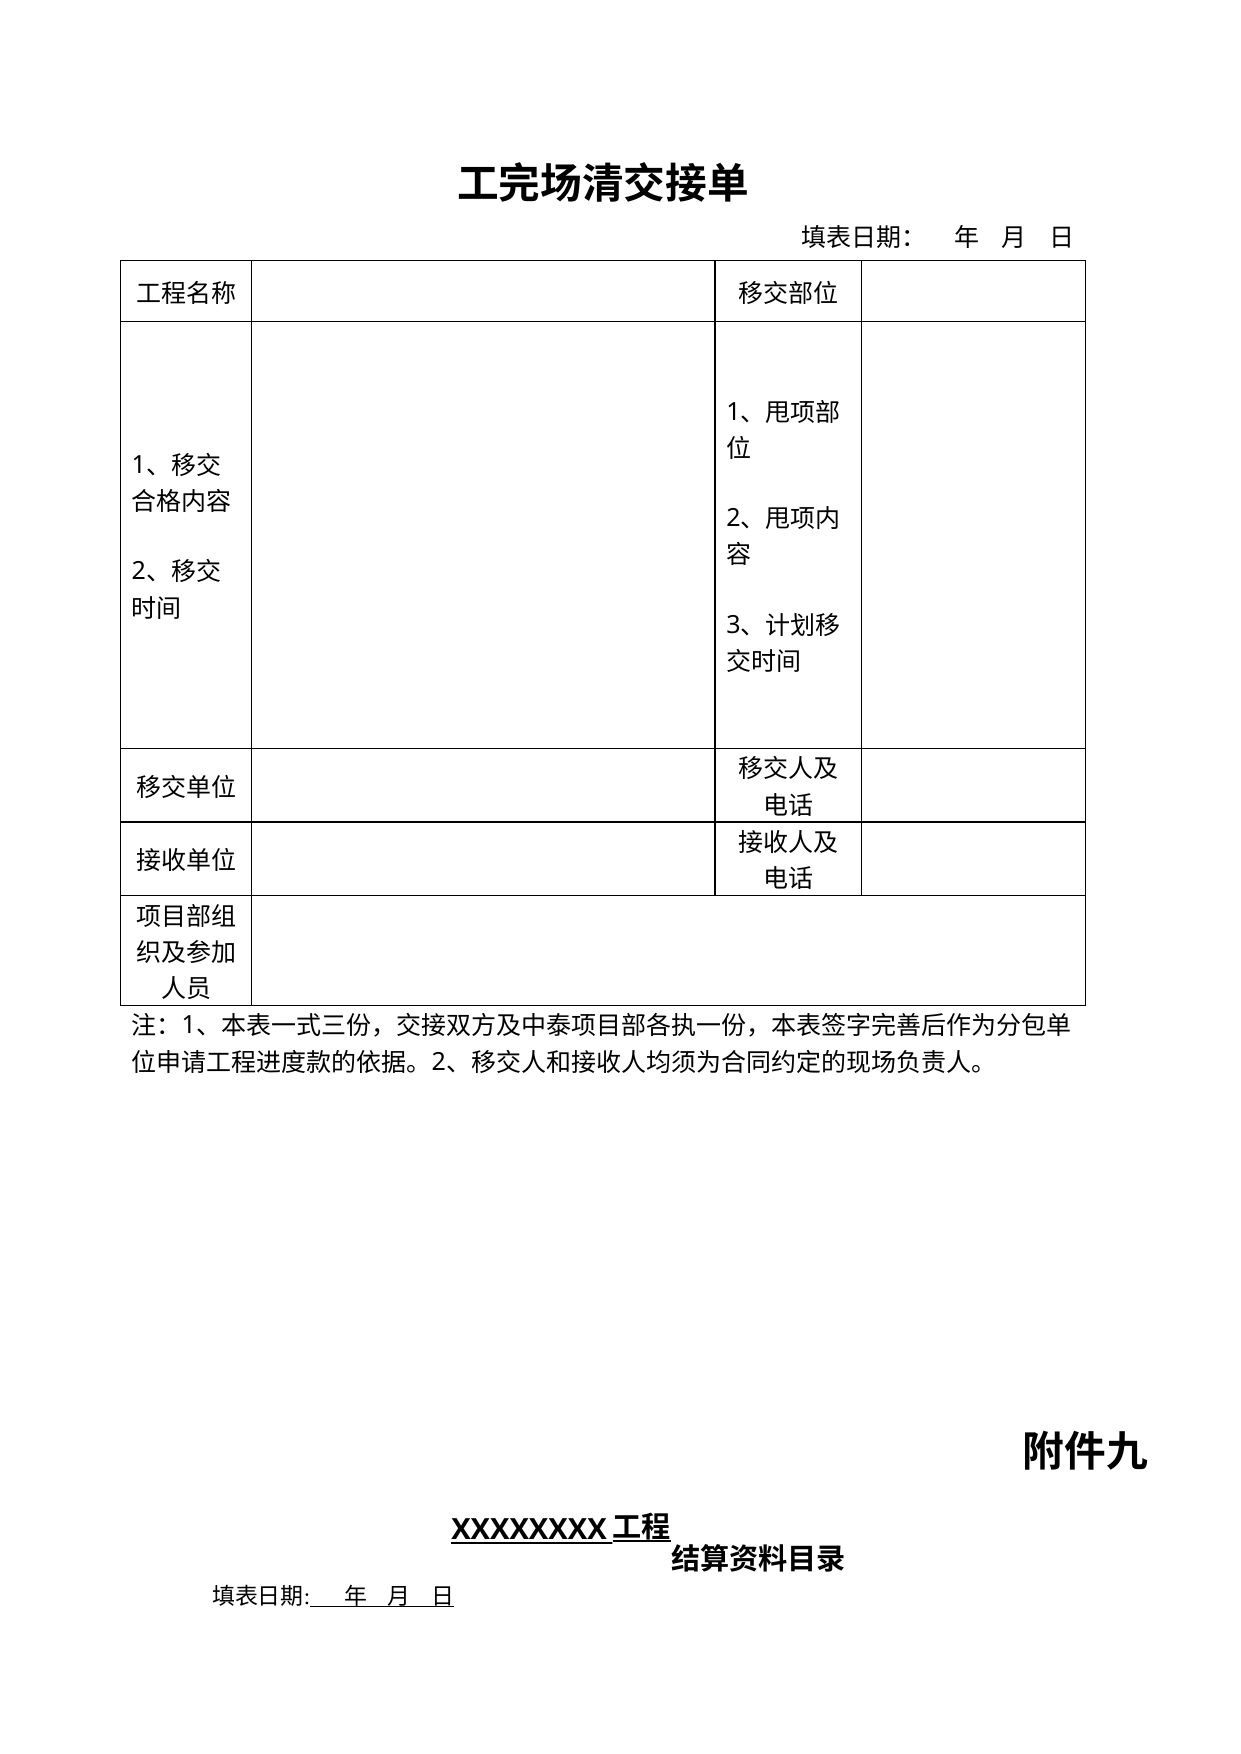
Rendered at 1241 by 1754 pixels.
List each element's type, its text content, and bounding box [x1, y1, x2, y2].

table_cell 移交部位 [716, 261, 861, 321]
text 填表日期: 年 月 日 [120, 1578, 1147, 1611]
table_cell 移交单位 [121, 749, 251, 821]
table_cell 移交人及电话 [716, 749, 861, 821]
text 附件九 [120, 1418, 1147, 1479]
table_cell 1、移交合格内容 2、移交时间 [121, 322, 251, 748]
table_cell [862, 823, 1085, 895]
table_cell 接收人及电话 [716, 823, 861, 895]
table_cell 项目部组织及参加人员 [121, 896, 251, 1005]
table_cell [862, 261, 1085, 321]
table_header 工完场清交接单 [120, 150, 1085, 210]
table_cell [252, 823, 714, 895]
table_cell [862, 322, 1085, 748]
table_cell [252, 261, 714, 321]
table_cell 填表日期： 年 月 日 [120, 210, 1085, 260]
text XXXXXXXX工程结算资料目录 [120, 1504, 1147, 1578]
table_cell [252, 322, 714, 748]
table_cell [252, 749, 714, 821]
table_cell 注：1、本表一式三份，交接双方及中泰项目部各执一份，本表签字完善后作为分包单位申请工程进度款的依据。2、移交人和接收人均须为合同约定的现场负责人。 [120, 1006, 1085, 1078]
table_cell [862, 749, 1085, 821]
table_cell [252, 896, 1085, 1005]
table_cell 1、甩项部位 2、甩项内容 3、计划移交时间 [716, 322, 861, 748]
table_cell 接收单位 [121, 823, 251, 895]
table_cell 工程名称 [121, 261, 251, 321]
